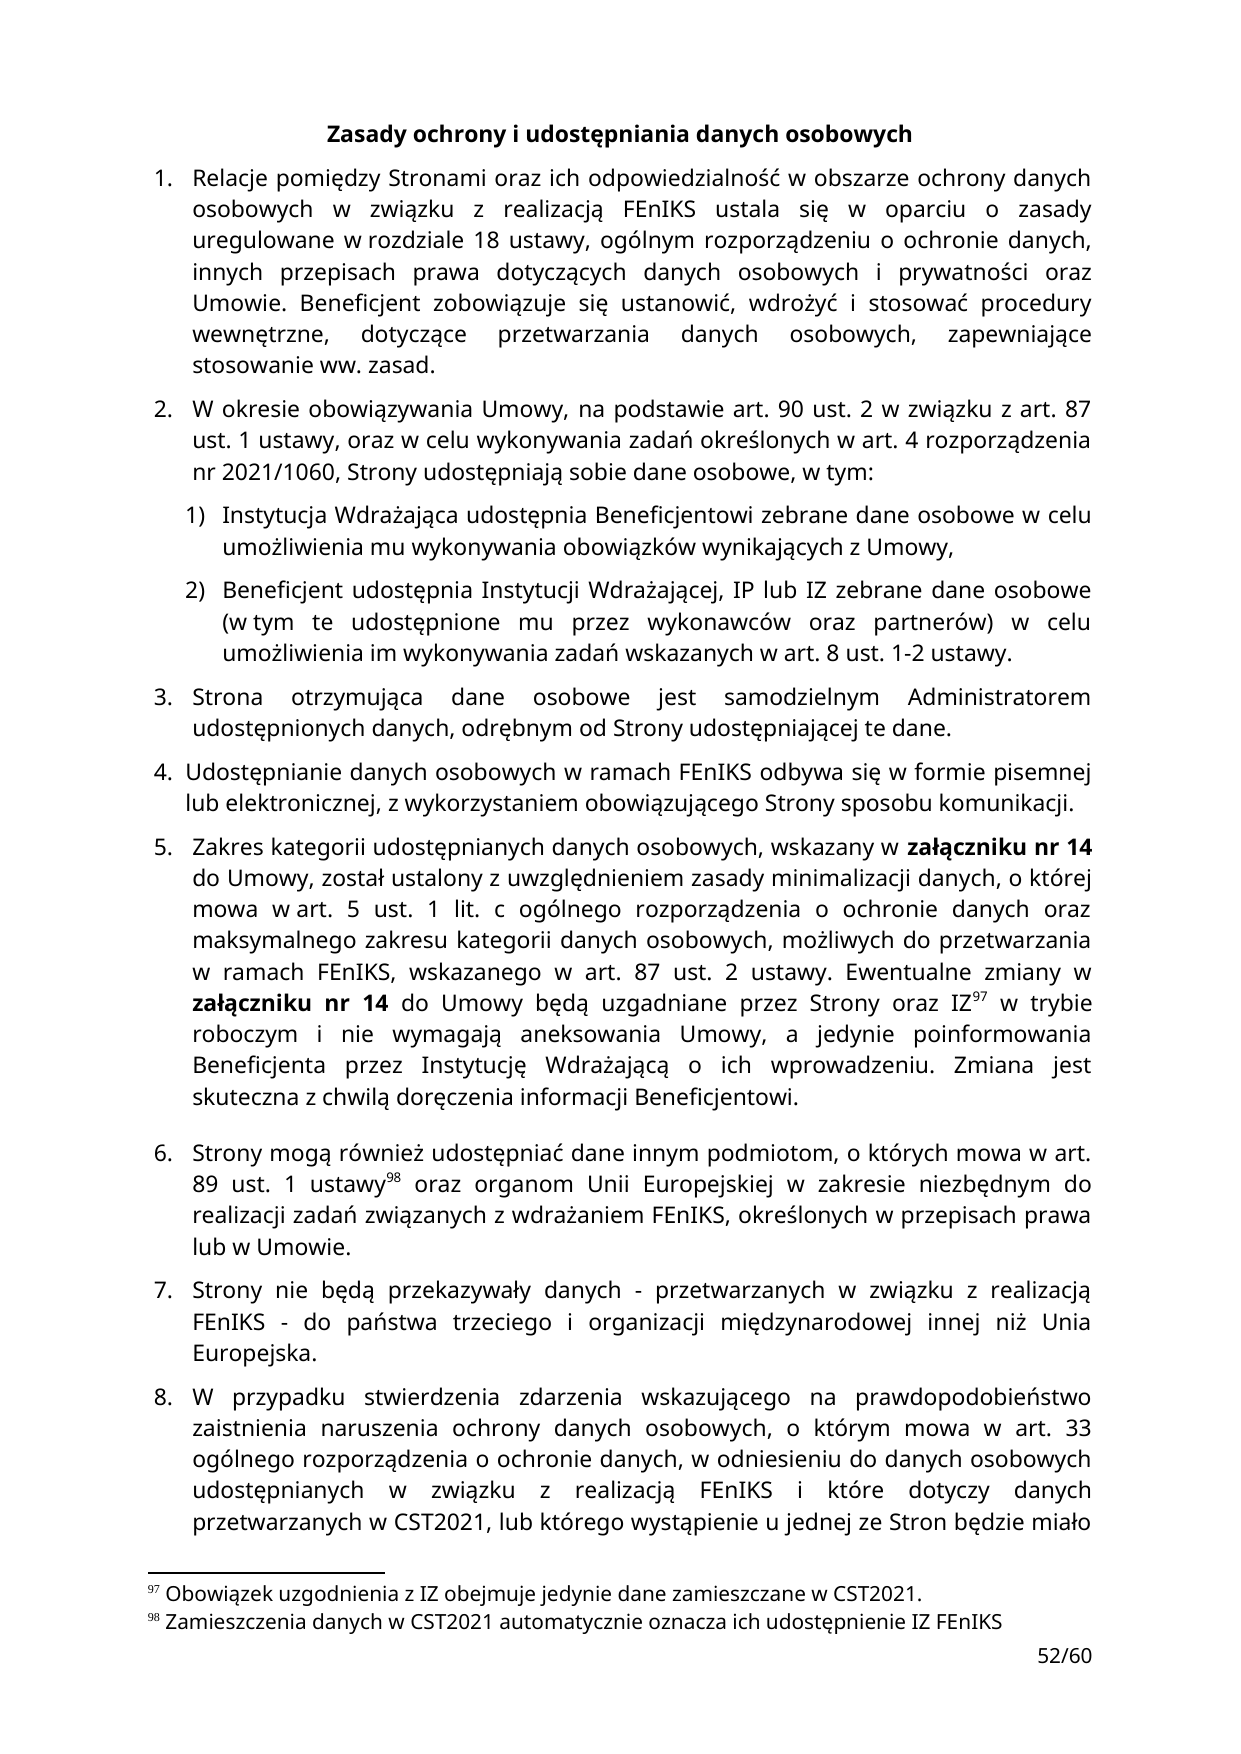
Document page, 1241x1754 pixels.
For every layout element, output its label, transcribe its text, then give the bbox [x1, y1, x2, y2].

list Beneficjent udostępnia Instytucji Wdrażającej, IP lub IZ zebrane dane osobowe (w tym te udostępnione mu przez wykonawców oraz partnerów) w celu umożliwienia im wykonywania zadań wskazanych w art. 8 ust. 1-2 ustawy. [185, 574, 1092, 668]
list Strony nie będą przekazywały danych - przetwarzanych w związku z realizacją FEnIKS - do państwa trzeciego i organizacji międzynarodowej innej niż Unia Europejska. [148, 1274, 1092, 1368]
list W okresie obowiązywania Umowy, na podstawie art. 90 ust. 2 w związku z art. 87 ust. 1 ustawy, oraz w celu wykonywania zadań określonych w art. 4 rozporządzenia nr 2021/1060, Strony udostępniają sobie dane osobowe, w tym: [148, 393, 1092, 487]
list Relacje pomiędzy Stronami oraz ich odpowiedzialność w obszarze ochrony danych osobowych w związku z realizacją FEnIKS ustala się w oparciu o zasady uregulowane w rozdziale 18 ustawy, ogólnym rozporządzeniu o ochronie danych, innych przepisach prawa dotyczących danych osobowych i prywatności oraz Umowie. Beneficjent zobowiązuje się ustanowić, wdrożyć i stosować procedury wewnętrzne, dotyczące przetwarzania danych osobowych, zapewniające stosowanie ww. zasad. [148, 162, 1092, 381]
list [148, 1381, 1092, 1537]
list Udostępnianie danych osobowych w ramach FEnIKS odbywa się w formie pisemnej lub elektronicznej, z wykorzystaniem obowiązującego Strony sposobu komunikacji. [148, 756, 1092, 818]
list Strony mogą również udostępniać dane innym podmiotom, o których mowa w art. 89 ust. 1 ustawy oraz organom Unii Europejskiej w zakresie niezbędnym do realizacji zadań związanych z wdrażaniem FEnIKS, określonych w przepisach prawa lub w Umowie. [148, 1137, 1092, 1262]
text Zasady ochrony i udostępniania danych osobowych [148, 118, 1092, 149]
list Strona otrzymująca dane osobowe jest samodzielnym Administratorem udostępnionych danych, odrębnym od Strony udostępniającej te dane. [148, 681, 1092, 743]
list Instytucja Wdrażająca udostępnia Beneficjentowi zebrane dane osobowe w celu umożliwienia mu wykonywania obowiązków wynikających z Umowy, [185, 499, 1092, 562]
list Zakres kategorii udostępnianych danych osobowych, wskazany w załączniku nr 14 do Umowy, został ustalony z uwzględnieniem zasady minimalizacji danych, o której mowa w art. 5 ust. 1 lit. c ogólnego rozporządzenia o ochronie danych oraz maksymalnego zakresu kategorii danych osobowych, możliwych do przetwarzania w ramach FEnIKS, wskazanego w art. 87 ust. 2 ustawy. Ewentualne zmiany w załączniku nr 14 do Umowy będą uzgadniane przez Strony oraz IZ w trybie roboczym i nie wymagają aneksowania Umowy, a jedynie poinformowania Beneficjenta przez Instytucję Wdrażającą o ich wprowadzeniu. Zmiana jest skuteczna z chwilą doręczenia informacji Beneficjentowi. [148, 831, 1092, 1112]
